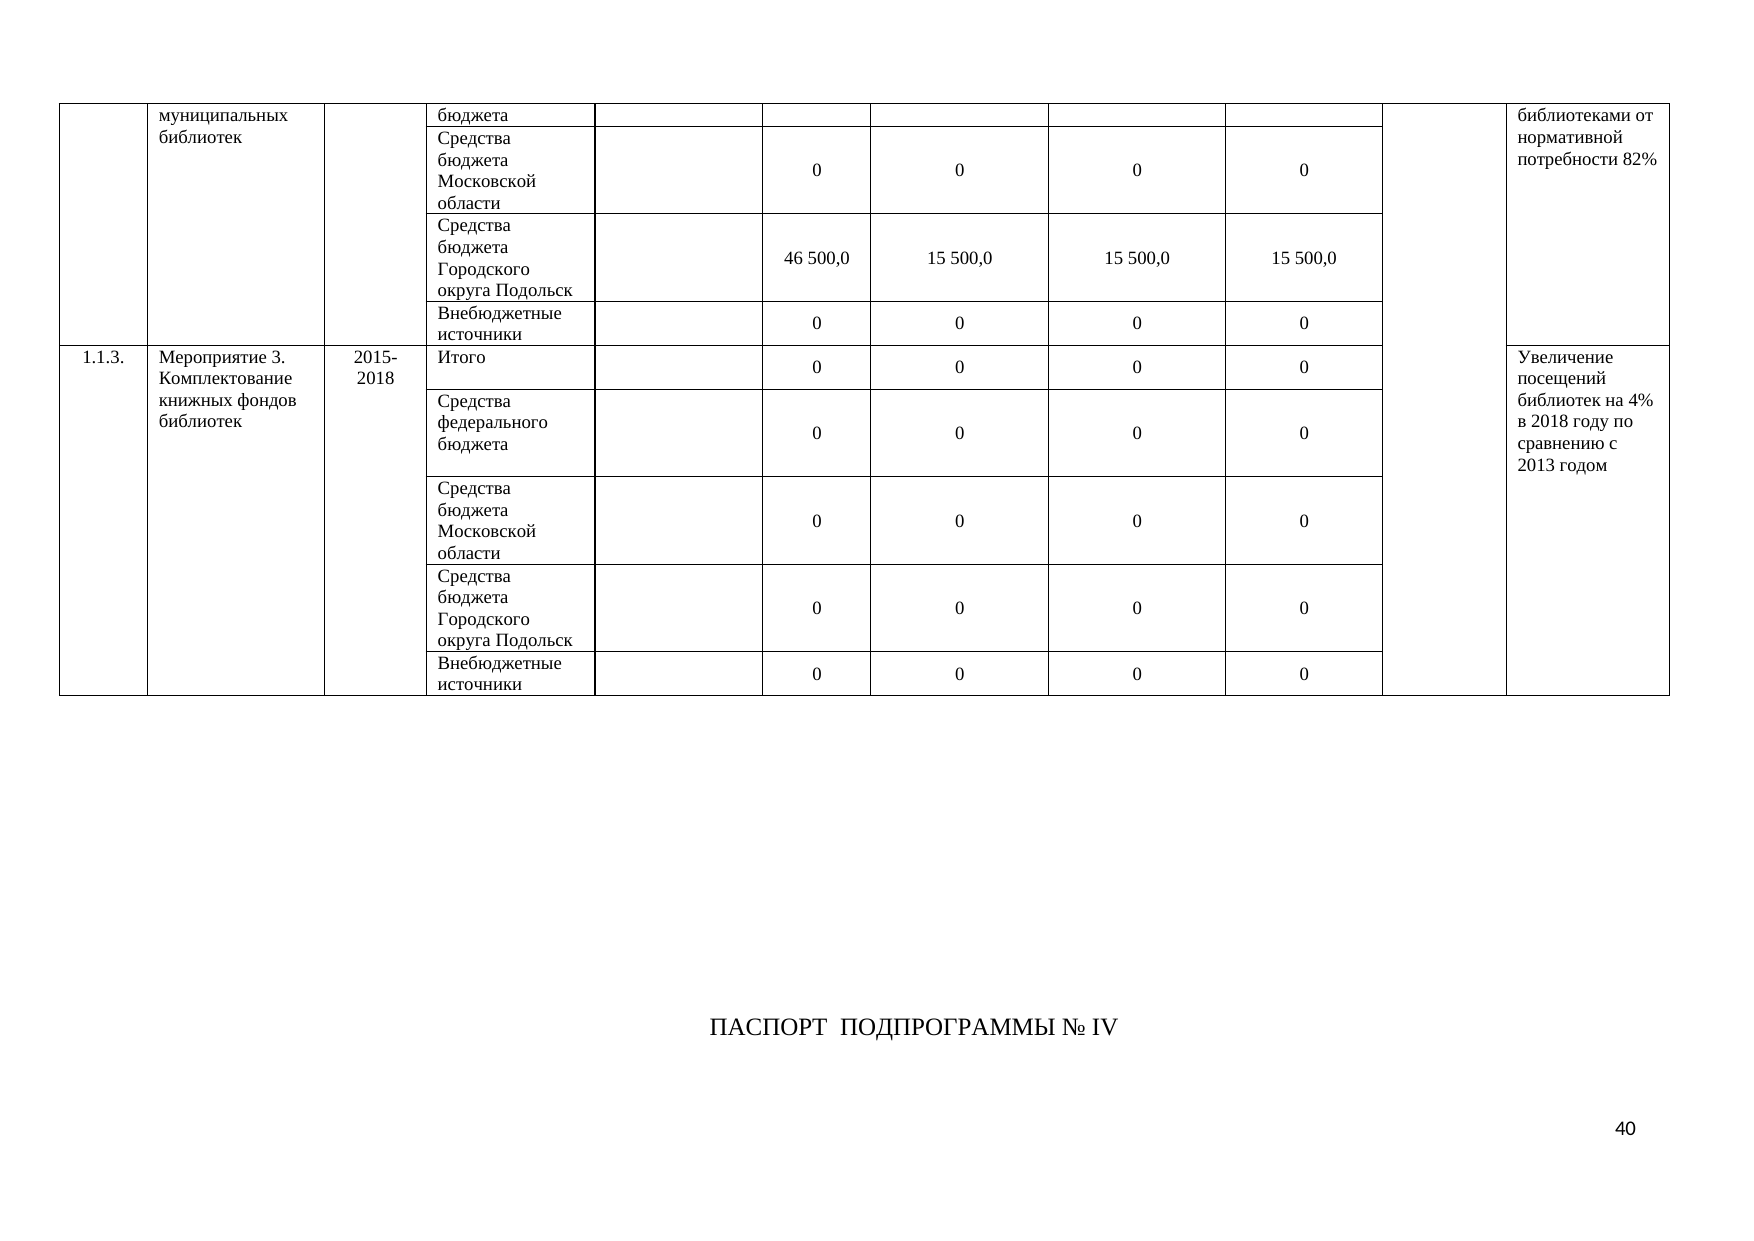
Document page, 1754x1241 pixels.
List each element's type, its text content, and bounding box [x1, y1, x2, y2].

table_cell 15 500,0 [871, 214, 1048, 301]
table_cell 2015-2018 [325, 346, 426, 695]
table_cell 0 [763, 302, 870, 345]
table_cell 0 [1049, 652, 1225, 695]
table_cell 46 500,0 [763, 214, 870, 301]
table_cell 0 [1049, 302, 1225, 345]
table_cell 0 [1049, 390, 1225, 476]
table_cell 0 [1226, 652, 1382, 695]
table_cell 0 [1226, 346, 1382, 389]
table_cell 0 [763, 390, 870, 476]
table_cell 1.1.3. [60, 346, 147, 695]
table_cell Средства бюджета Городского округа Подольск [427, 214, 594, 301]
table_cell 0 [1049, 565, 1225, 651]
table_cell Итого [427, 346, 594, 389]
table_cell 0 [763, 346, 870, 389]
table_cell 0 [1226, 104, 1382, 126]
table_cell Мероприятие 3. Комплектование книжных фондов библиотек [148, 346, 324, 695]
table_cell 0 [1049, 477, 1225, 563]
table_cell Внебюджетные источники [427, 652, 594, 695]
table_cell 0 [763, 477, 870, 563]
table_cell 0 [1226, 127, 1382, 213]
table_cell [596, 104, 762, 126]
table_cell 0 [871, 127, 1048, 213]
table_cell Средства федерального бюджета [427, 390, 594, 476]
table_cell [596, 477, 762, 563]
table_cell [596, 127, 762, 213]
table_cell 0 [871, 390, 1048, 476]
table_cell Увеличение посещений библиотек на 4% в 2018 году по сравнению с 2013 годом [1507, 346, 1669, 695]
table_cell Внебюджетные источники [427, 302, 594, 345]
table_cell [596, 302, 762, 345]
table_cell 0 [1226, 302, 1382, 345]
table_cell Средства бюджета Московской области [427, 477, 594, 563]
table_cell 0 [871, 302, 1048, 345]
table_cell 0 [871, 104, 1048, 126]
table_cell 0 [1226, 477, 1382, 563]
table_cell 0 [871, 346, 1048, 389]
table_cell 0 [763, 565, 870, 651]
table_cell 0 [871, 477, 1048, 563]
table_cell 0 [763, 104, 870, 126]
table_cell 15 500,0 [1049, 214, 1225, 301]
table_cell [596, 565, 762, 651]
table_cell 15 500,0 [1226, 214, 1382, 301]
table_cell 0 [1049, 127, 1225, 213]
table_cell 0 [1226, 390, 1382, 476]
table_cell 0 [1049, 104, 1225, 126]
table_cell [596, 346, 762, 389]
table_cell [427, 104, 594, 126]
table_cell 0 [763, 652, 870, 695]
table_cell [596, 214, 762, 301]
table_cell Средства бюджета Московской области [427, 127, 594, 213]
table_cell 0 [763, 127, 870, 213]
text ПАСПОРТ ПОДПРОГРАММЫ № IV [118, 1012, 1636, 1041]
table_cell [596, 390, 762, 476]
table_cell 0 [871, 652, 1048, 695]
table_cell [596, 652, 762, 695]
table_cell 0 [1049, 346, 1225, 389]
table_cell 0 [871, 565, 1048, 651]
table_cell Средства бюджета Городского округа Подольск [427, 565, 594, 651]
table_cell 0 [1226, 565, 1382, 651]
